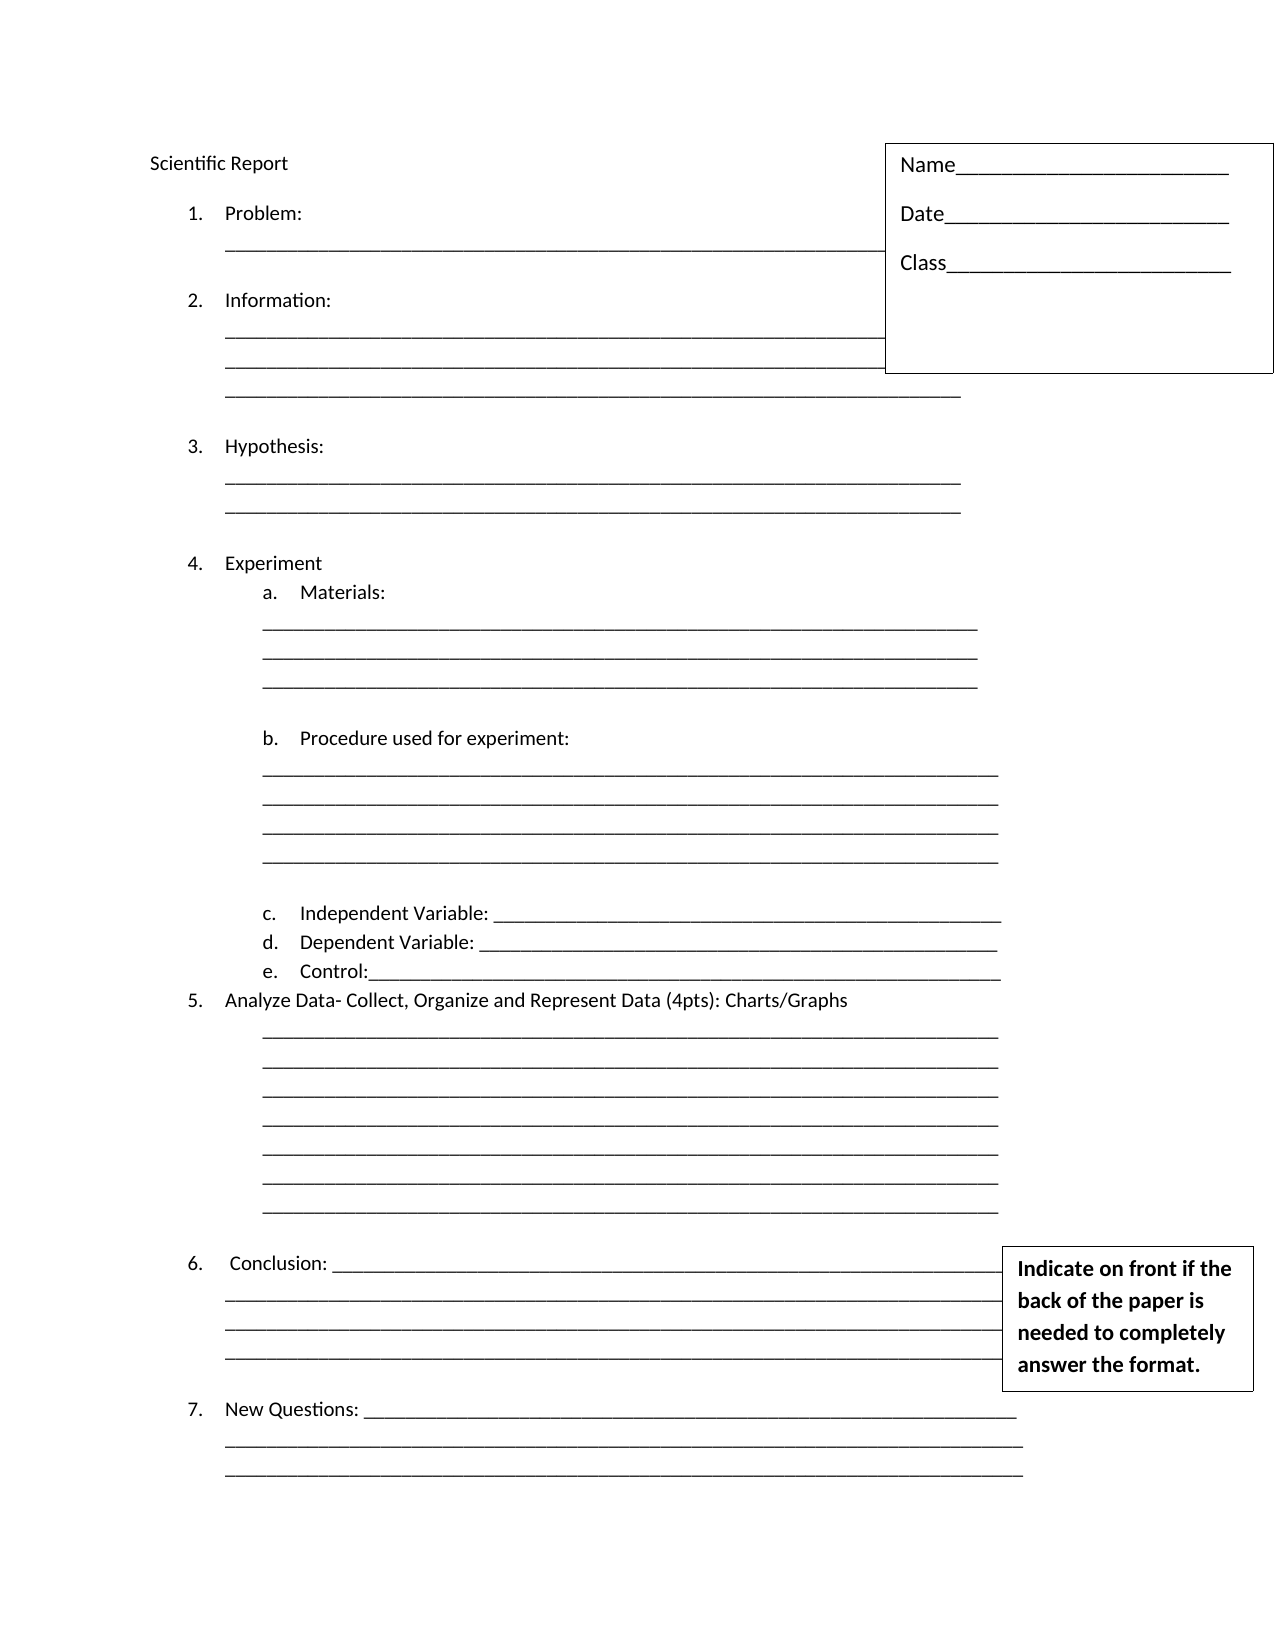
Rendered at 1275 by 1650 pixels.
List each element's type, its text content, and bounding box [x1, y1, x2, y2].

list ______________________________________________________________________ [225, 317, 885, 342]
list _______________________________________________________________________ [225, 754, 1125, 779]
list Procedure used for experiment: [262, 725, 1125, 750]
list Information: [187, 287, 885, 313]
list _______________________________________________________________________ [225, 1046, 1125, 1071]
list _____________________________________________________________________________ [225, 1425, 1125, 1450]
list _______________________________________________________________________ [225, 229, 885, 254]
list _______________________________________________________________________ [225, 1133, 1125, 1159]
list _______________________________________________________________________ [225, 1104, 1125, 1129]
list _______________________________________________________________________ [225, 492, 1125, 517]
list Conclusion: _________________________________________________________________ [187, 1250, 1002, 1275]
list Materials: [262, 579, 1125, 604]
list Experiment [187, 550, 1125, 575]
list _______________________________________________________________________ [225, 462, 1125, 488]
list New Questions: _______________________________________________________________ [187, 1396, 1125, 1421]
list _______________________________________________________________________ [225, 1192, 1125, 1217]
list _____________________________________________________________________ [225, 608, 1125, 634]
list _____________________________________________________________________ [225, 667, 1125, 692]
list _______________________________________________________________________ [225, 783, 1125, 809]
text Scientific Report [150, 150, 885, 175]
list _______________________________________________________________________ [225, 346, 885, 371]
list Dependent Variable: __________________________________________________ [262, 929, 1125, 954]
list ___________________________________________________________________________ [225, 1279, 1002, 1304]
list Problem: [187, 200, 885, 225]
list _____________________________________________________________________________ [225, 1454, 1125, 1479]
list Independent Variable: _________________________________________________ [262, 900, 1125, 925]
list _______________________________________________________________________ [225, 1017, 1125, 1042]
list _____________________________________________________________________ [225, 637, 1125, 663]
list _______________________________________________________________________ [225, 842, 1125, 867]
list ___________________________________________________________________________ [225, 1308, 1002, 1334]
list Control:_____________________________________________________________ [262, 958, 1125, 984]
list _______________________________________________________________________ [225, 1075, 1125, 1100]
list Analyze Data- Collect, Organize and Represent Data (4pts): Charts/Graphs [187, 987, 1125, 1013]
list ___________________________________________________________________________ [225, 1337, 1002, 1363]
list _______________________________________________________________________ [225, 375, 1125, 400]
list _______________________________________________________________________ [225, 812, 1125, 838]
list _______________________________________________________________________ [225, 1162, 1125, 1188]
list Hypothesis: [187, 433, 1125, 459]
